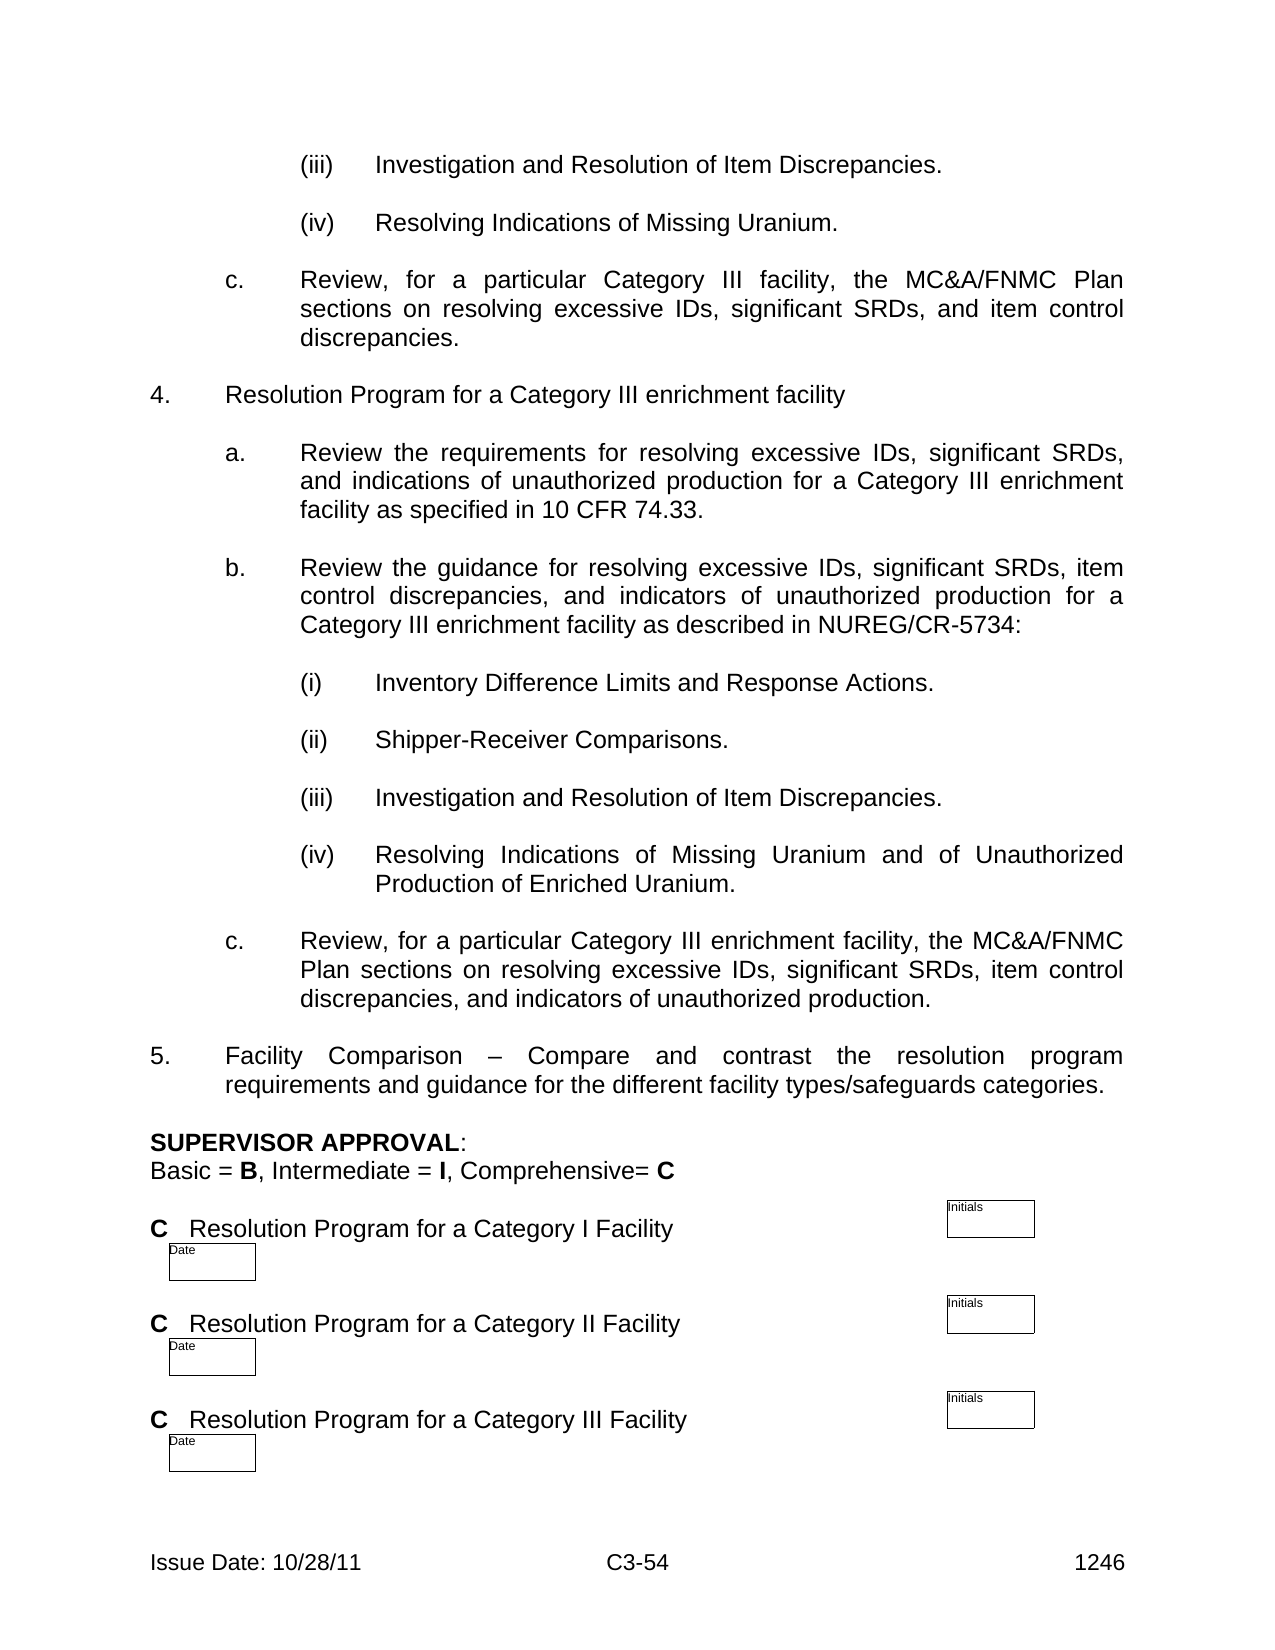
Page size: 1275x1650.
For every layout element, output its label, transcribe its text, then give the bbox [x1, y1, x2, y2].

text C Resolution Program for a Category I Facility [150, 1200, 1125, 1280]
list c. Review, for a particular Category III facility, the MC&A/FNMC Plan sections on resolving excessive IDs, significant SRDs, and item control discrepancies. [150, 265, 1125, 351]
list 5. Facility Comparison – Compare and contrast the resolution program requirements and guidance for the different facility types/safeguards categories. [150, 1041, 1125, 1099]
list a. Review the requirements for resolving excessive IDs, significant SRDs, and indications of unauthorized production for a Category III enrichment facility as specified in 10 CFR 74.33. [150, 437, 1125, 524]
list (i) Inventory Difference Limits and Response Actions. [150, 667, 1125, 696]
list (iv) Resolving Indications of Missing Uranium. [150, 207, 1125, 236]
list (iv) Resolving Indications of Missing Uranium and of Unauthorized Production of Enriched Uranium. [150, 840, 1125, 897]
list (iii) Investigation and Resolution of Item Discrepancies. [150, 150, 1125, 179]
list c. Review, for a particular Category III enrichment facility, the MC&A/FNMC Plan sections on resolving excessive IDs, significant SRDs, item control discrepancies, and indicators of unauthorized production. [150, 926, 1125, 1012]
list b. Review the guidance for resolving excessive IDs, significant SRDs, item control discrepancies, and indicators of unauthorized production for a Category III enrichment facility as described in NUREG/CR-5734: [150, 552, 1125, 639]
text SUPERVISOR APPROVAL: [150, 1127, 1125, 1156]
list (iii) Investigation and Resolution of Item Discrepancies. [150, 782, 1125, 811]
list 4. Resolution Program for a Category III enrichment facility [150, 380, 1125, 409]
text C Resolution Program for a Category III Facility [150, 1391, 1125, 1471]
list (ii) Shipper-Receiver Comparisons. [150, 725, 1125, 754]
text Basic = B, Intermediate = I, Comprehensive= C [150, 1156, 1125, 1185]
text C Resolution Program for a Category II Facility [150, 1295, 1125, 1376]
